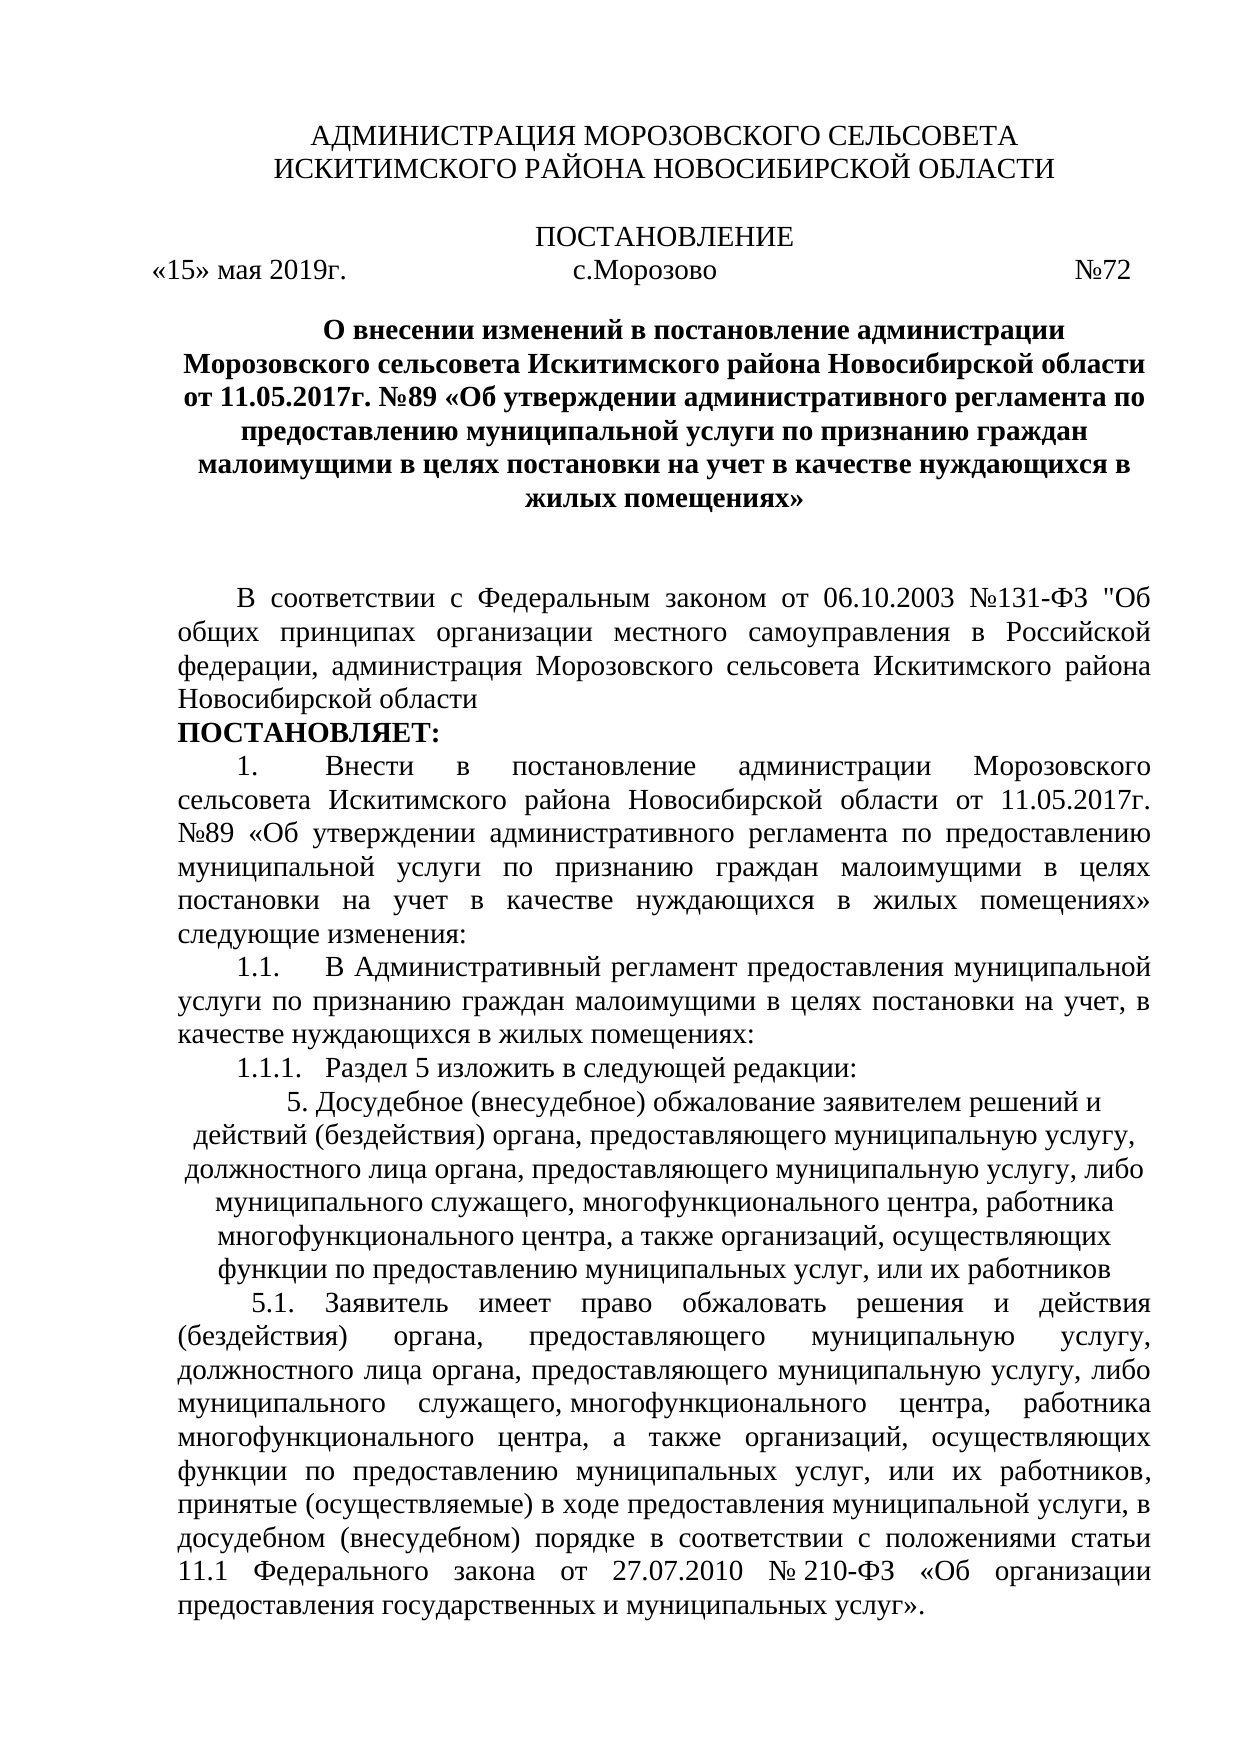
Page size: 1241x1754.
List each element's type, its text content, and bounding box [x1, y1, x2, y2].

text ПОСТАНОВЛЯЕТ: [177, 715, 1152, 748]
text ПОСТАНОВЛЕНИЕ [177, 219, 1152, 252]
table_header «15» мая 2019г. с.Морозово №72 [144, 252, 1185, 312]
text 5.1. Заявитель имеет право обжаловать решения и действия (бездействия) органа, предоставляющего муниципальную услугу, должностного лица органа, предоставляющего муниципальную услугу, либо муниципального служащего, многофункционального центра, работника многофункционального центра, а также организаций, осуществляющих функции по предоставлению муниципальных услуг, или их работников, принятые (осуществляемые) в ходе предоставления муниципальной услуги, в досудебном (внесудебном) порядке в соответствии с положениями статьи 11.1 Федерального закона от 27.07.2010 № 210-ФЗ «Об организации предоставления государственных и муниципальных услуг». [177, 1453, 1152, 1620]
text АДМИНИСТРАЦИЯ МОРОЗОВСКОГО СЕЛЬСОВЕТА [177, 118, 1152, 152]
text О внесении изменений в постановление администрации Морозовского сельсовета Искитимского района Новосибирской области от 11.05.2017г. №89 «Об утверждении административного регламента по предоставлению муниципальной услуги по признанию граждан малоимущими в целях постановки на учет в качестве нуждающихся в жилых помещениях» [177, 312, 1152, 513]
list В Административный регламент предоставления муниципальной услуги по признанию граждан малоимущими в целях постановки на учет, в качестве нуждающихся в жилых помещениях: [177, 949, 1152, 1050]
text В соответствии с Федеральным законом от 06.10.2003 №131-ФЗ "Об общих принципах организации местного самоуправления в Российской федерации, администрация Морозовского сельсовета Искитимского района Новосибирской области [177, 581, 1152, 715]
text ИСКИТИМСКОГО РАЙОНА НОВОСИБИРСКОЙ ОБЛАСТИ [177, 152, 1152, 185]
list Раздел 5 изложить в следующей редакции: [177, 1050, 1152, 1084]
list Внести в постановление администрации Морозовского сельсовета Искитимского района Новосибирской области от 11.05.2017г. №89 «Об утверждении административного регламента по предоставлению муниципальной услуги по признанию граждан малоимущими в целях постановки на учет в качестве нуждающихся в жилых помещениях» следующие изменения: [177, 748, 1152, 949]
text 5. Досудебное (внесудебное) обжалование заявителем решений и действий (бездействия) органа, предоставляющего муниципальную услугу, должностного лица органа, предоставляющего муниципальную услугу, либо муниципального служащего, многофункционального центра, работника многофункционального центра, а также организаций, осуществляющих функции по предоставлению муниципальных услуг, или их работников [177, 1084, 316, 1285]
